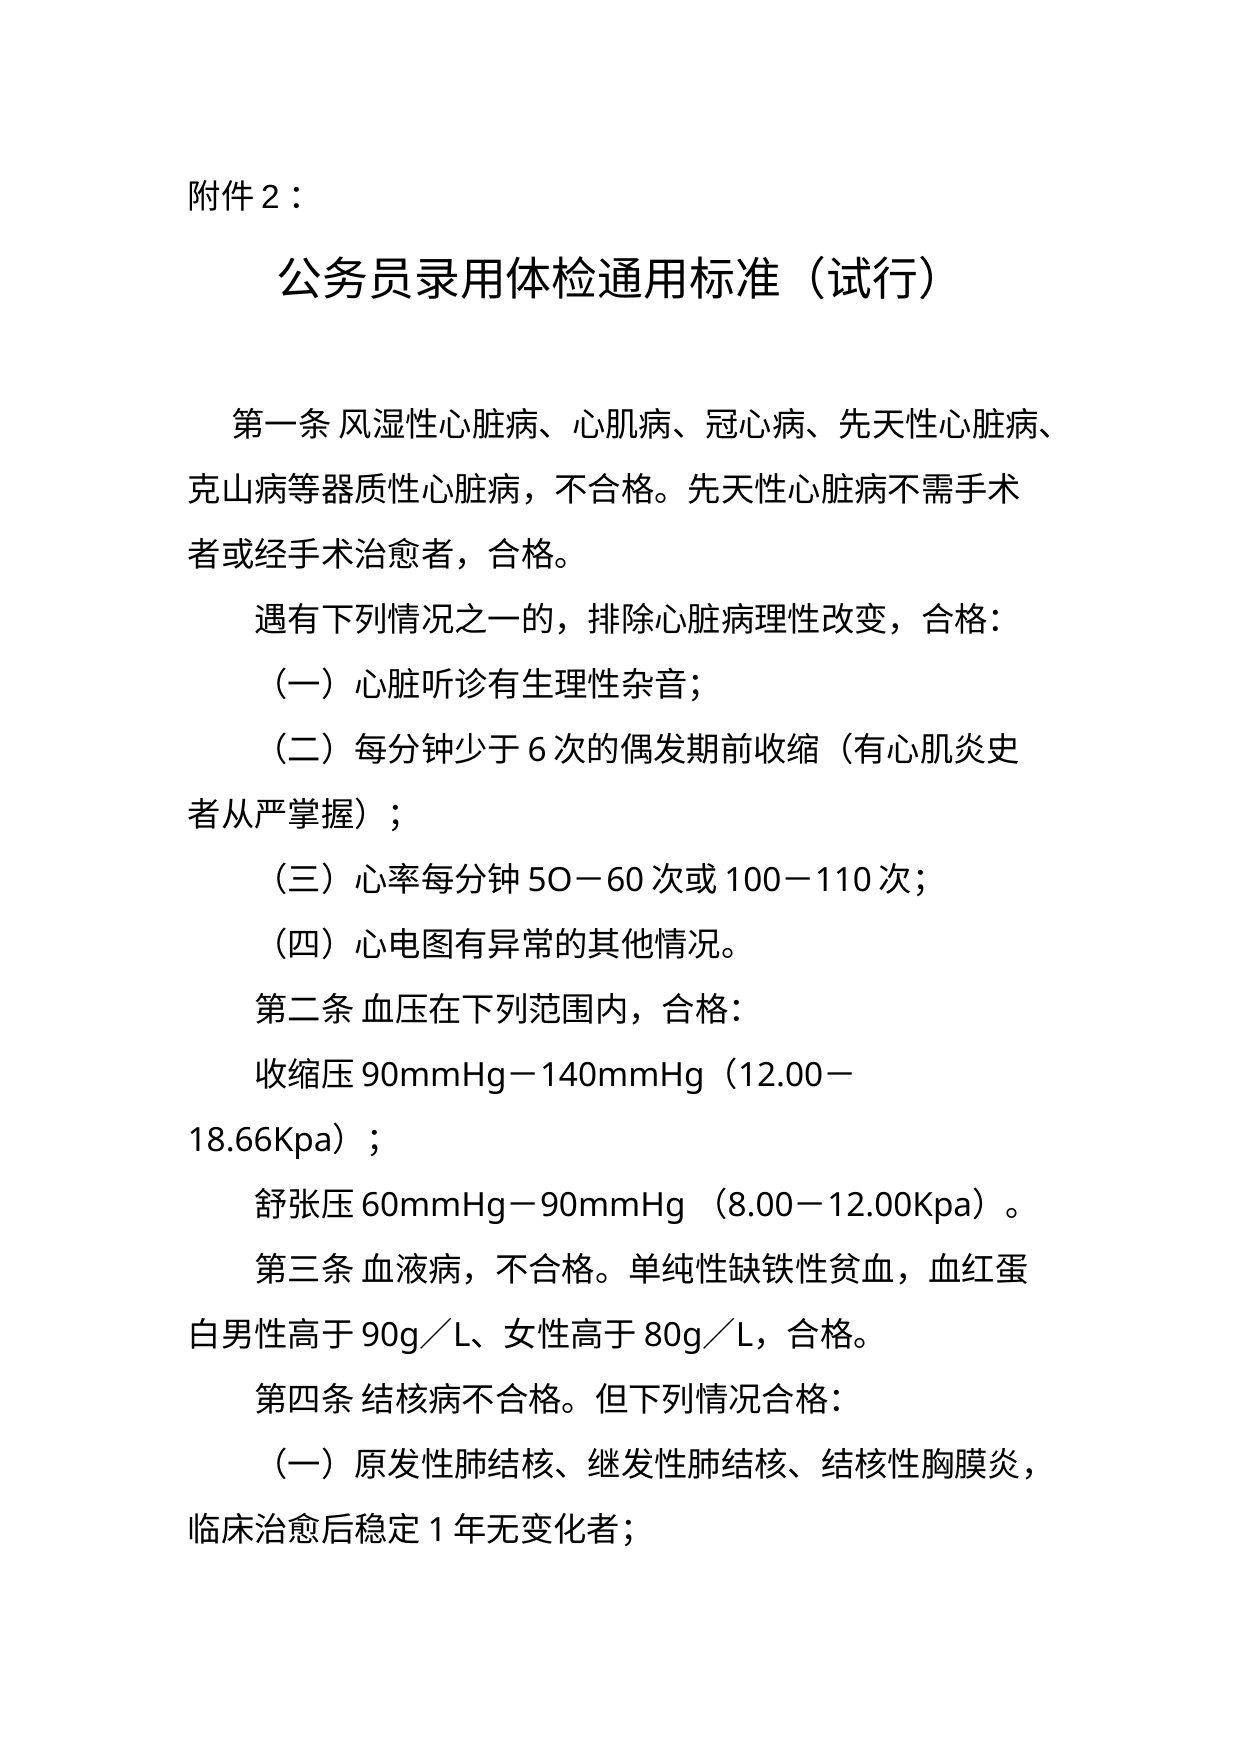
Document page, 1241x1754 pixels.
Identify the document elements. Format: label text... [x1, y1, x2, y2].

text 公务员录用体检通用标准（试行） [187, 227, 1053, 324]
text 附件2 ： [187, 162, 1053, 227]
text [187, 389, 1053, 1559]
